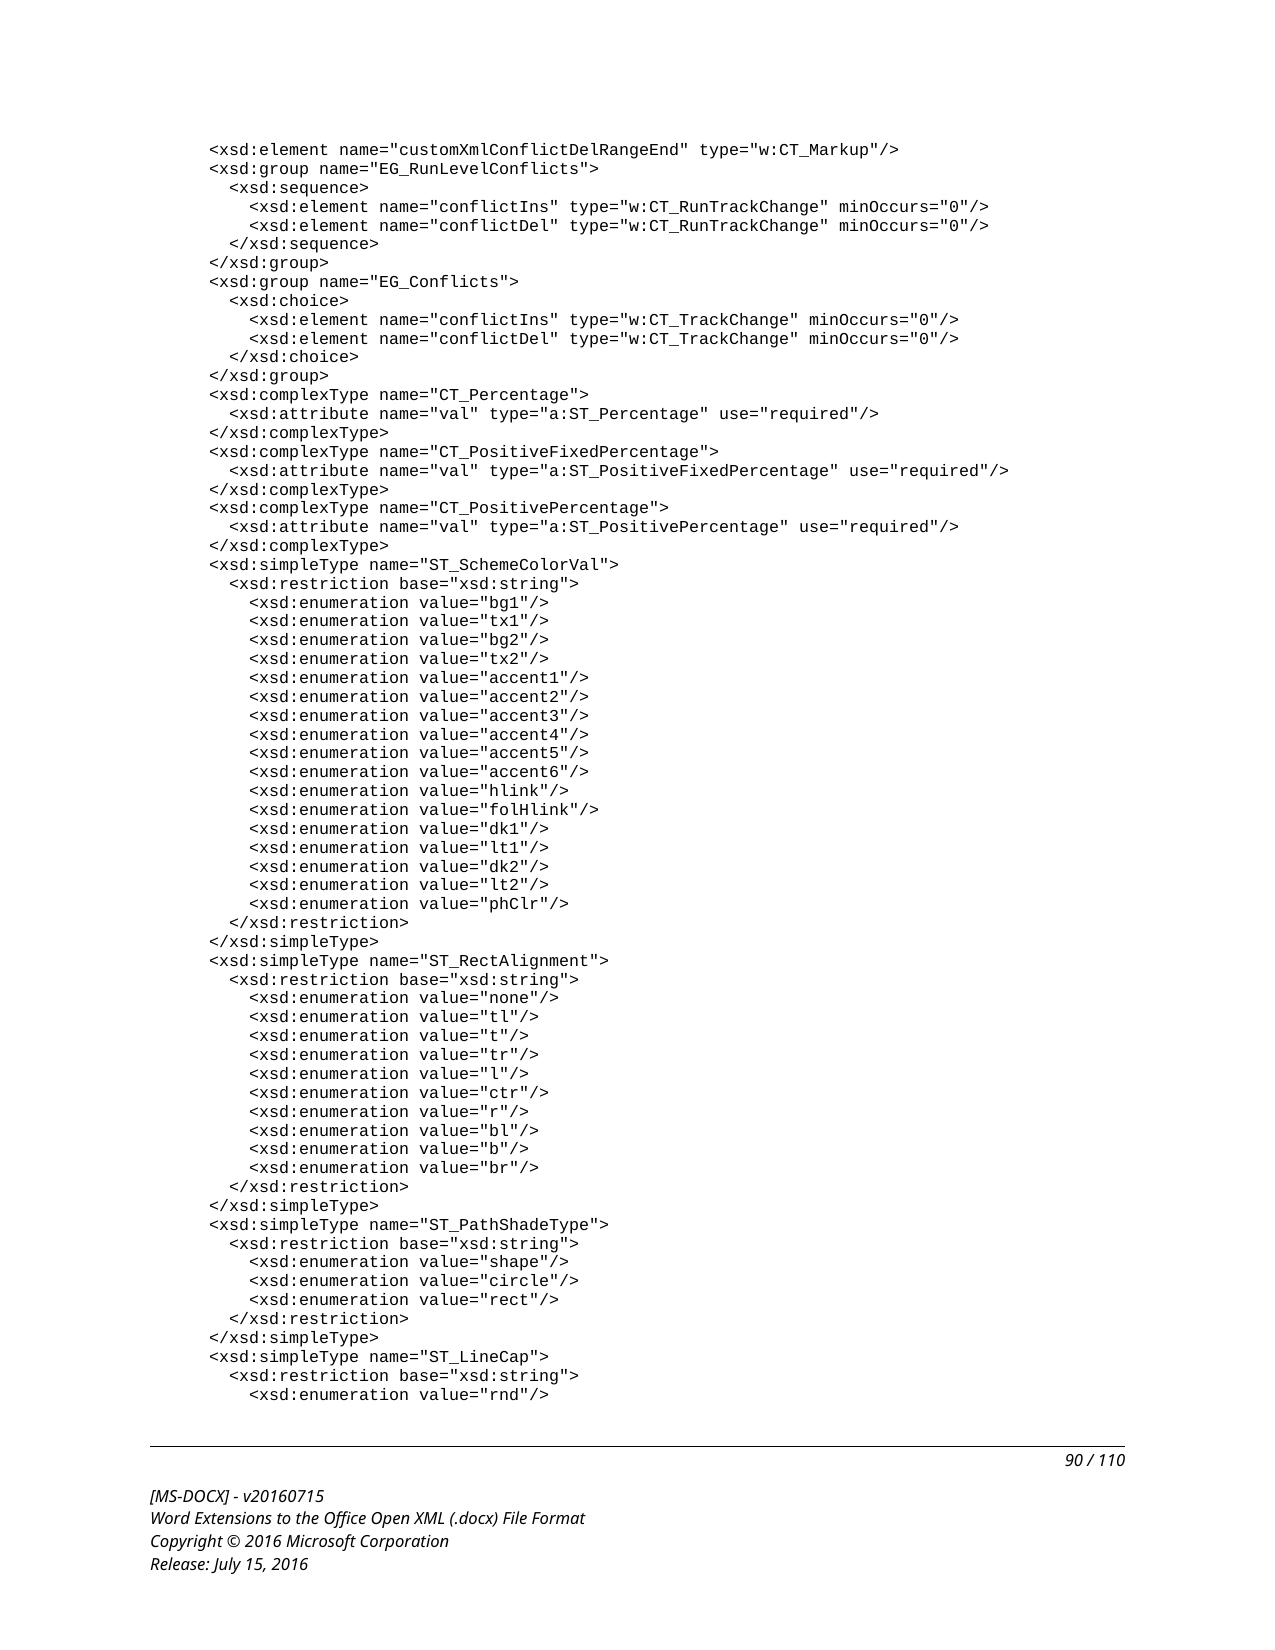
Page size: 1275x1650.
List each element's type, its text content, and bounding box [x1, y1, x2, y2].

text <xsd:enumeration value="rect"/> [175, 1277, 1137, 1296]
text <xsd:enumeration value="phClr"/> [175, 881, 1137, 900]
text <xsd:enumeration value="none"/> [175, 976, 1137, 994]
text </xsd:complexType> [175, 523, 1137, 542]
text </xsd:sequence> [175, 221, 1137, 240]
text </xsd:group> [175, 240, 1137, 259]
text <xsd:enumeration value="circle"/> [175, 1258, 1137, 1277]
text <xsd:enumeration value="accent6"/> [175, 749, 1137, 768]
text <xsd:complexType name="CT_PositiveFixedPercentage"> [175, 429, 1137, 448]
text <xsd:enumeration value="bg2"/> [175, 617, 1137, 636]
text <xsd:simpleType name="ST_SchemeColorVal"> [175, 542, 1137, 561]
text </xsd:restriction> [175, 900, 1137, 919]
text </xsd:group> [175, 353, 1137, 372]
text <xsd:restriction base="xsd:string"> [175, 1221, 1137, 1239]
text <xsd:enumeration value="tr"/> [175, 1032, 1137, 1051]
text <xsd:enumeration value="br"/> [175, 1145, 1137, 1164]
text <xsd:complexType name="CT_Percentage"> [175, 372, 1137, 391]
text <xsd:enumeration value="dk2"/> [175, 843, 1137, 862]
text <xsd:enumeration value="folHlink"/> [175, 787, 1137, 806]
text <xsd:enumeration value="ctr"/> [175, 1070, 1137, 1089]
text <xsd:simpleType name="ST_PathShadeType"> [175, 1202, 1137, 1221]
text <xsd:element name="conflictDel" type="w:CT_RunTrackChange" minOccurs="0"/> [175, 202, 1137, 221]
text <xsd:element name="conflictIns" type="w:CT_TrackChange" minOccurs="0"/> [175, 297, 1137, 316]
text <xsd:group name="EG_RunLevelConflicts"> [175, 146, 1137, 165]
text </xsd:simpleType> [175, 919, 1137, 938]
text <xsd:enumeration value="t"/> [175, 1013, 1137, 1032]
text <xsd:enumeration value="bg1"/> [175, 579, 1137, 598]
text <xsd:attribute name="val" type="a:ST_PositiveFixedPercentage" use="required"/> [175, 448, 1137, 466]
text <xsd:attribute name="val" type="a:ST_PositivePercentage" use="required"/> [175, 504, 1137, 523]
text <xsd:enumeration value="accent4"/> [175, 712, 1137, 730]
text <xsd:group name="EG_Conflicts"> [175, 259, 1137, 278]
text </xsd:simpleType> [175, 1315, 1137, 1334]
text <xsd:element name="conflictDel" type="w:CT_TrackChange" minOccurs="0"/> [175, 316, 1137, 334]
text <xsd:enumeration value="tx1"/> [175, 598, 1137, 617]
text </xsd:complexType> [175, 466, 1137, 485]
text <xsd:attribute name="val" type="a:ST_Percentage" use="required"/> [175, 391, 1137, 410]
text <xsd:enumeration value="dk1"/> [175, 806, 1137, 825]
text <xsd:enumeration value="r"/> [175, 1089, 1137, 1107]
text <xsd:restriction base="xsd:string"> [175, 561, 1137, 579]
text <xsd:enumeration value="accent5"/> [175, 730, 1137, 749]
text <xsd:enumeration value="rnd"/> [175, 1371, 1137, 1415]
text <xsd:enumeration value="lt2"/> [175, 862, 1137, 881]
text <xsd:enumeration value="hlink"/> [175, 768, 1137, 787]
text <xsd:enumeration value="accent3"/> [175, 693, 1137, 712]
text <xsd:enumeration value="lt1"/> [175, 825, 1137, 843]
text </xsd:restriction> [175, 1296, 1137, 1315]
text </xsd:restriction> [175, 1164, 1137, 1183]
text <xsd:element name="customXmlConflictDelRangeEnd" type="w:CT_Markup"/> [175, 133, 1137, 146]
text <xsd:restriction base="xsd:string"> [175, 1353, 1137, 1371]
text <xsd:enumeration value="b"/> [175, 1126, 1137, 1145]
text </xsd:complexType> [175, 410, 1137, 429]
text <xsd:simpleType name="ST_RectAlignment"> [175, 938, 1137, 957]
text <xsd:sequence> [175, 165, 1137, 184]
text <xsd:enumeration value="shape"/> [175, 1239, 1137, 1258]
text <xsd:enumeration value="bl"/> [175, 1107, 1137, 1126]
text <xsd:enumeration value="accent2"/> [175, 674, 1137, 693]
text <xsd:enumeration value="tx2"/> [175, 636, 1137, 655]
text <xsd:complexType name="CT_PositivePercentage"> [175, 485, 1137, 504]
text <xsd:element name="conflictIns" type="w:CT_RunTrackChange" minOccurs="0"/> [175, 184, 1137, 202]
text </xsd:choice> [175, 334, 1137, 353]
text </xsd:simpleType> [175, 1183, 1137, 1202]
text <xsd:enumeration value="tl"/> [175, 994, 1137, 1013]
text <xsd:enumeration value="l"/> [175, 1051, 1137, 1070]
text <xsd:choice> [175, 278, 1137, 297]
text <xsd:enumeration value="accent1"/> [175, 655, 1137, 674]
text <xsd:simpleType name="ST_LineCap"> [175, 1334, 1137, 1353]
text <xsd:restriction base="xsd:string"> [175, 957, 1137, 976]
